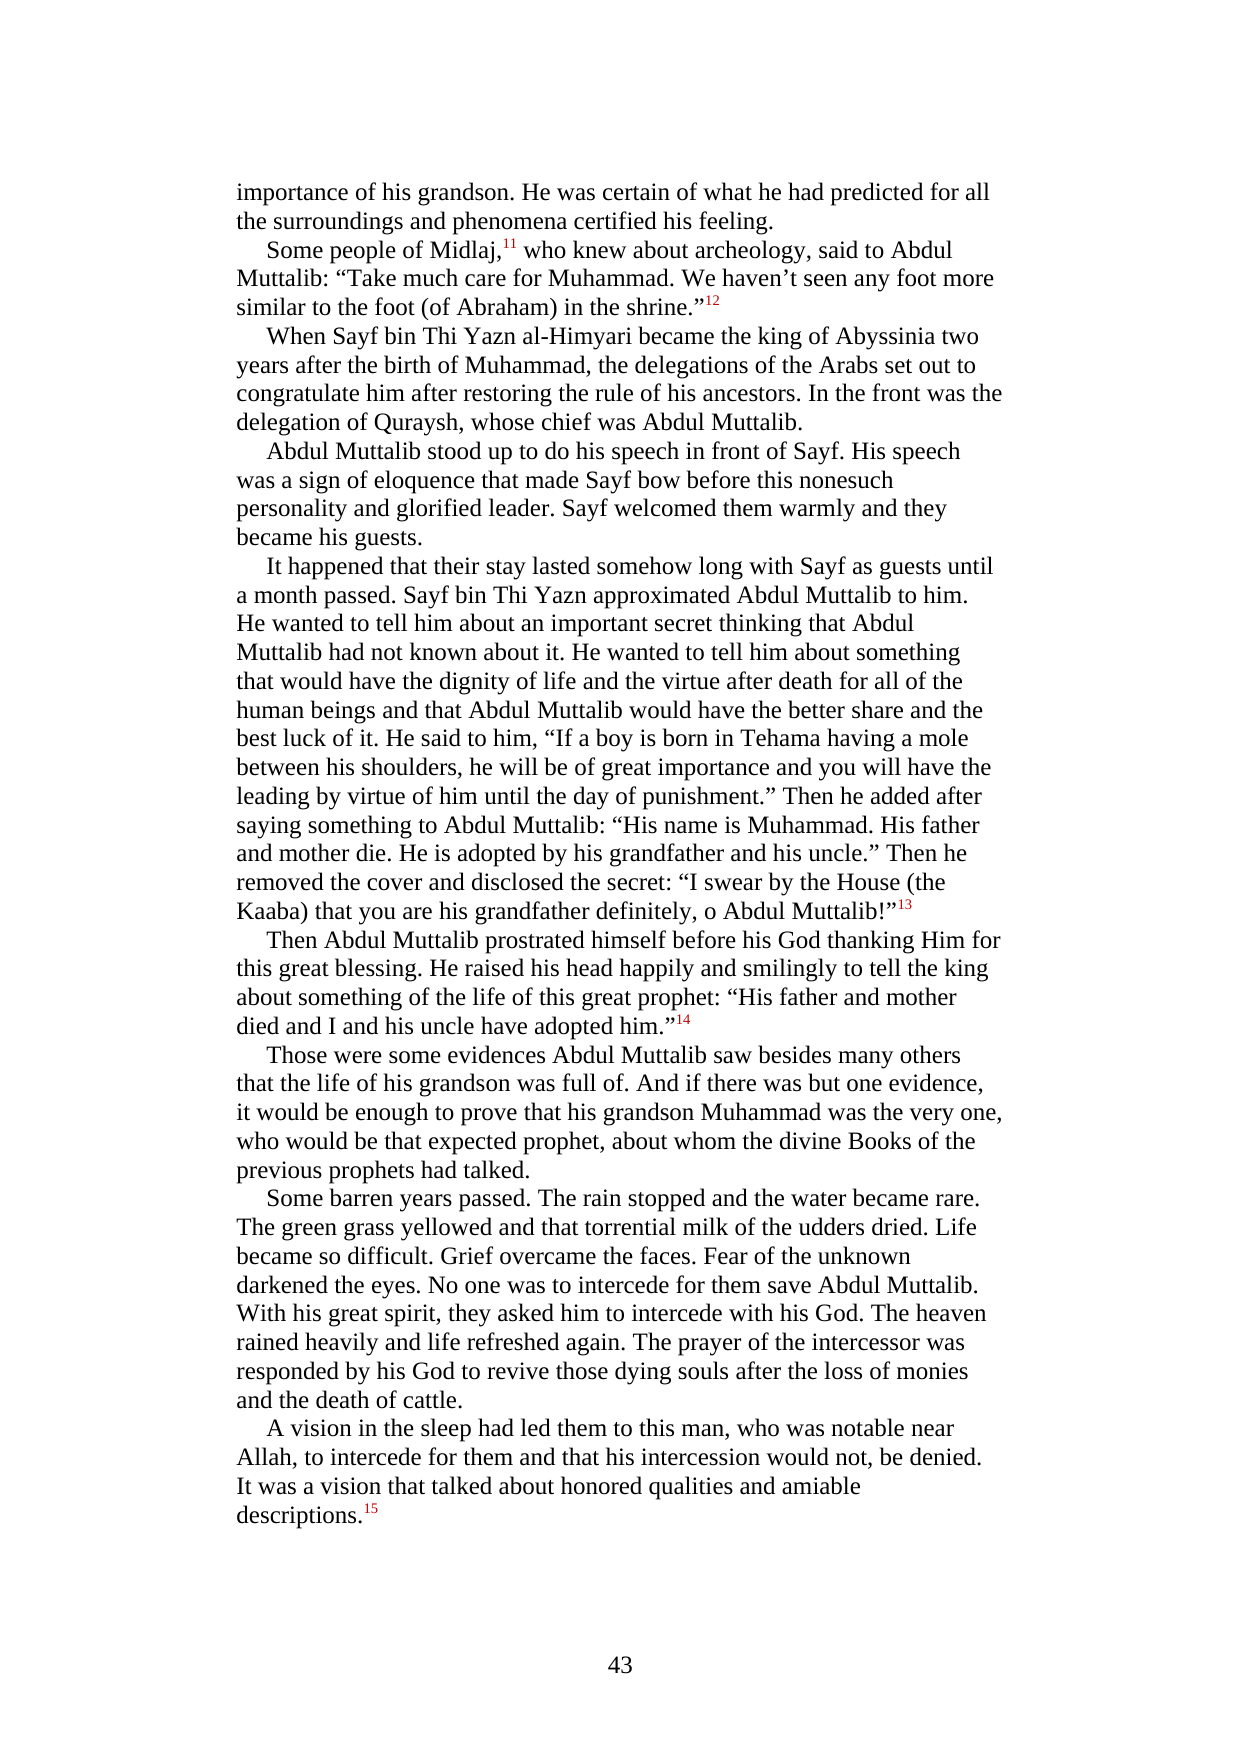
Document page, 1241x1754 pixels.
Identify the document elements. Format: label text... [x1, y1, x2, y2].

text Abdul Muttalib stood up to do his speech in front of Sayf. His speech was a sign of eloquence that made Sayf bow before this nonesuch personality and glorified leader. Sayf welcomed them warmly and they became his guests. [236, 436, 1004, 551]
text Those were some evidences Abdul Muttalib saw besides many others that the life of his grandson was full of. And if there was but one evidence, it would be enough to prove that his grandson Muhammad was the very one, who would be that expected prophet, about whom the divine Books of the previous prophets had talked. [236, 1040, 1004, 1183]
text Then Abdul Muttalib prostrated himself before his God thanking Him for this great blessing. He raised his head happily and smilingly to tell the king about something of the life of this great prophet: “His father and mother died and I and his uncle have adopted him.”14 [236, 925, 1004, 1040]
text Some people of Midlaj,11 who knew about archeology, said to Abdul Muttalib: “Take much care for Muhammad. We haven’t seen any foot more similar to the foot (of Abraham) in the shrine.”12 [236, 235, 1004, 321]
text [236, 177, 1004, 235]
text It happened that their stay lasted somehow long with Sayf as guests until a month passed. Sayf bin Thi Yazn approximated Abdul Muttalib to him. He wanted to tell him about an important secret thinking that Abdul Muttalib had not known about it. He wanted to tell him about something that would have the dignity of life and the virtue after death for all of the human beings and that Abdul Muttalib would have the better share and the best luck of it. He said to him, “If a boy is born in Tehama having a mole between his shoulders, he will be of great importance and you will have the leading by virtue of him until the day of punishment.” Then he added after saying something to Abdul Muttalib: “His name is Muhammad. His father and mother die. He is adopted by his grandfather and his uncle.” Then he removed the cover and disclosed the secret: “I swear by the House (the Kaaba) that you are his grandfather definitely, o Abdul Muttalib!”13 [236, 551, 1004, 925]
text A vision in the sleep had led them to this man, who was notable near Allah, to intercede for them and that his intercession would not, be denied. It was a vision that talked about honored qualities and amiable descriptions.15 [236, 1413, 1004, 1528]
text When Sayf bin Thi Yazn al-Himyari became the king of Abyssinia two years after the birth of Muhammad, the delegations of the Arabs set out to congratulate him after restoring the rule of his ancestors. In the front was the delegation of Quraysh, whose chief was Abdul Muttalib. [236, 321, 1004, 436]
text Some barren years passed. The rain stopped and the water became rare. The green grass yellowed and that torrential milk of the udders dried. Life became so difficult. Grief overcame the faces. Fear of the unknown darkened the eyes. No one was to intercede for them save Abdul Muttalib. With his great spirit, they asked him to intercede with his God. The heaven rained heavily and life refreshed again. The prayer of the intercessor was responded by his God to revive those dying souls after the loss of monies and the death of cattle. [236, 1183, 1004, 1413]
